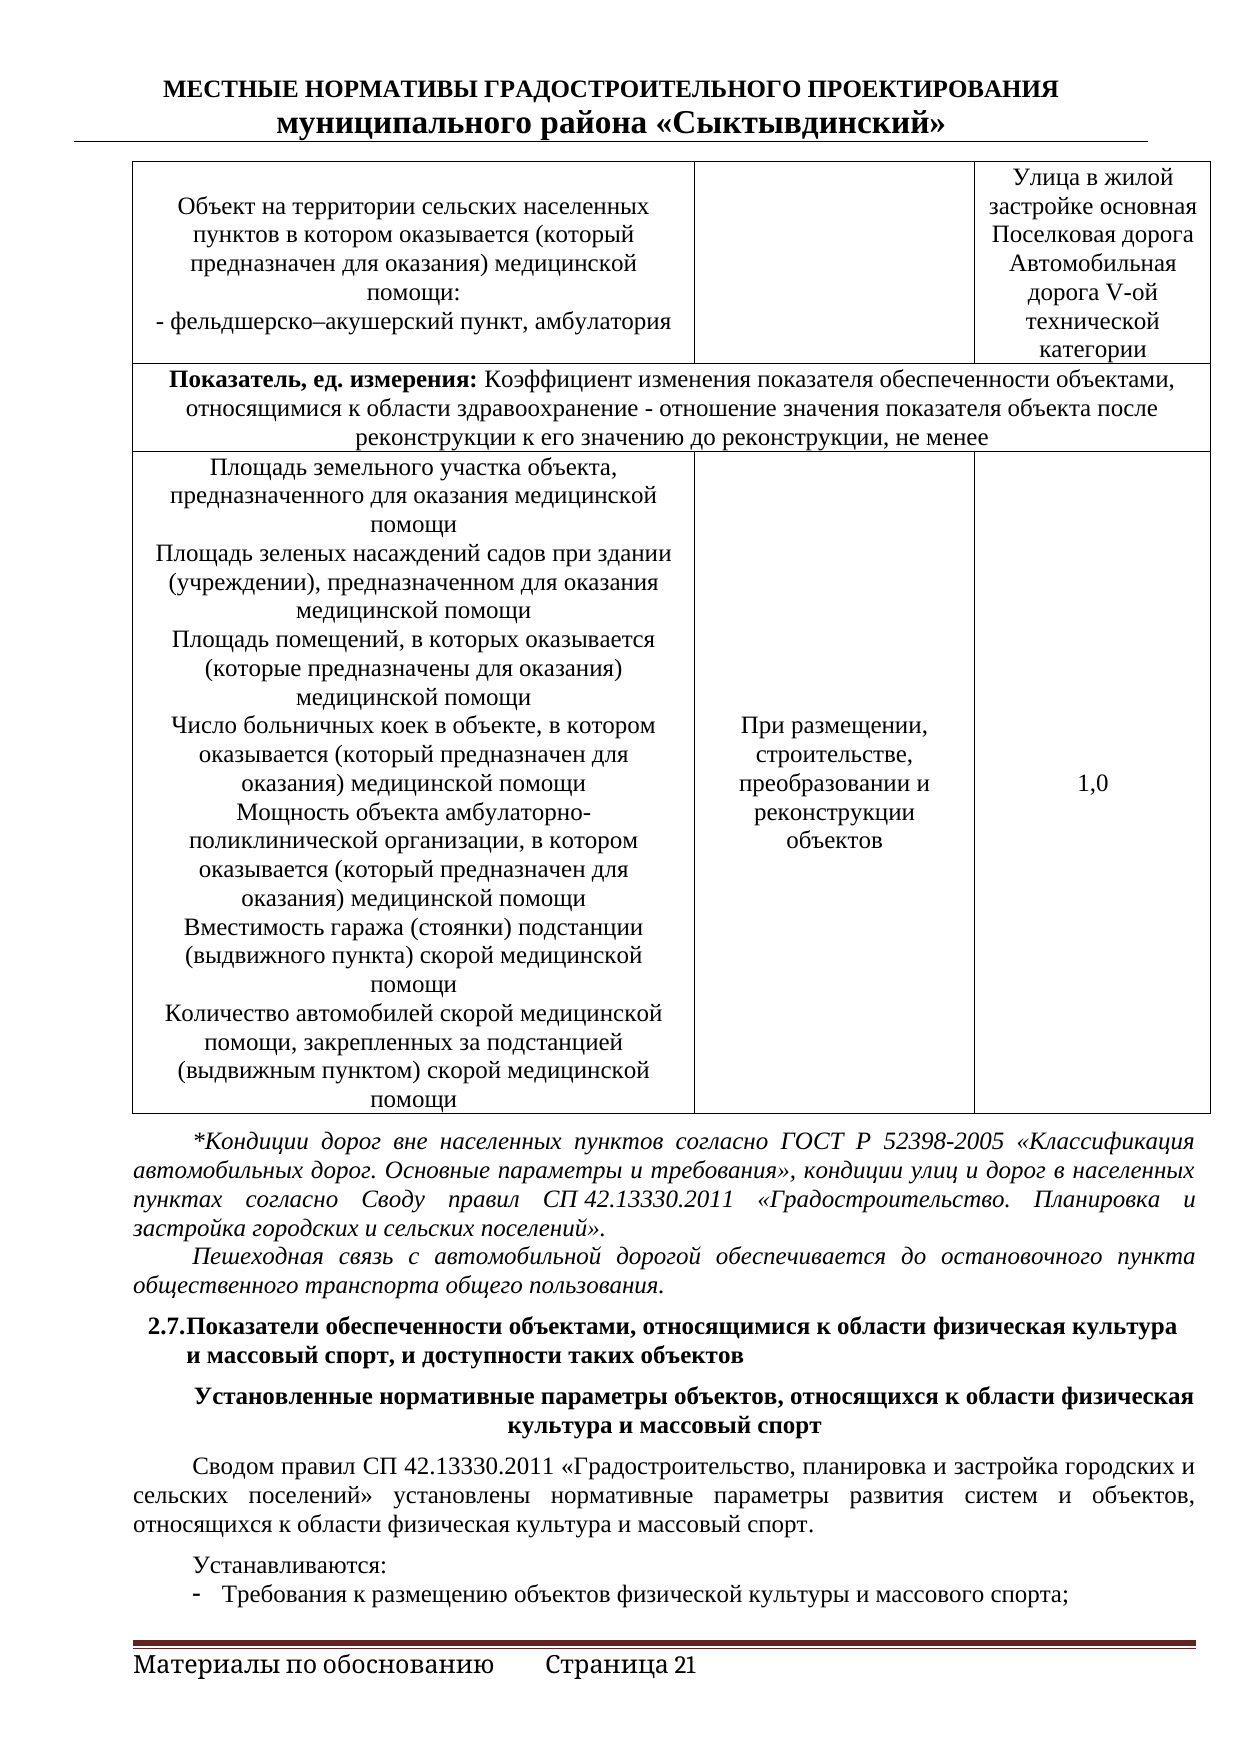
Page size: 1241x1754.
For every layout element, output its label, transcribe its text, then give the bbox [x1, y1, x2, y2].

text Пешеходная связь с автомобильной дорогой обеспечивается до остановочного пункта общественного транспорта общего пользования. [133, 1241, 1196, 1299]
table_cell 1,0 [975, 452, 1210, 1113]
table_cell Объект на территории сельских населенных пунктов в котором оказывается (который предназначен для оказания) медицинской помощи: - фельдшерско–акушерский пункт, амбулатория [133, 162, 694, 363]
list Требования к размещению объектов физической культуры и массового спорта; [133, 1579, 1196, 1608]
list Установленные нормативные параметры объектов, относящихся к области физическая культура и массовый спорт [133, 1381, 1196, 1439]
table_cell Улица в жилой застройке основная Поселковая дорога Автомобильная дорога V-ой технической категории [975, 162, 1210, 363]
table_cell Показатель, ед. измерения: Коэффициент изменения показателя обеспеченности объектами, относящимися к области здравоохранение - отношение значения показателя объекта после реконструкции к его значению до реконструкции, не менее [133, 364, 1210, 451]
list Сводом правил СП 42.13330.2011 «Градостроительство, планировка и застройка городских и сельских поселений» установлены нормативные параметры развития систем и объектов, относящихся к области физическая культура и массовый спорт. [133, 1451, 1196, 1538]
text Устанавливаются: [133, 1550, 1196, 1579]
table_cell При размещении, строительстве, преобразовании и реконструкции объектов [695, 452, 974, 1113]
text *Кондиции дорог вне населенных пунктов согласно ГОСТ Р 52398-2005 «Классификация автомобильных дорог. Основные параметры и требования», кондиции улиц и дорог в населенных пунктах согласно Своду правил СП 42.13330.2011 «Градостроительство. Планировка и застройка городских и сельских поселений». [133, 1126, 1196, 1241]
table_cell Площадь земельного участка объекта, предназначенного для оказания медицинской помощи Площадь зеленых насаждений садов при здании (учреждении), предназначенном для оказания медицинской помощи Площадь помещений, в которых оказывается (которые предназначены для оказания) медицинской помощи Число больничных коек в объекте, в котором оказывается (который предназначен для оказания) медицинской помощи Мощность объекта амбулаторно-поликлинической организации, в котором оказывается (который предназначен для оказания) медицинской помощи Вместимость гаража (стоянки) подстанции (выдвижного пункта) скорой медицинской помощи Количество автомобилей скорой медицинской помощи, закрепленных за подстанцией (выдвижным пунктом) скорой медицинской помощи [133, 452, 694, 1113]
subtitle Показатели обеспеченности объектами, относящимися к области физическая культура и массовый спорт, и доступности таких объектов [148, 1311, 1196, 1369]
